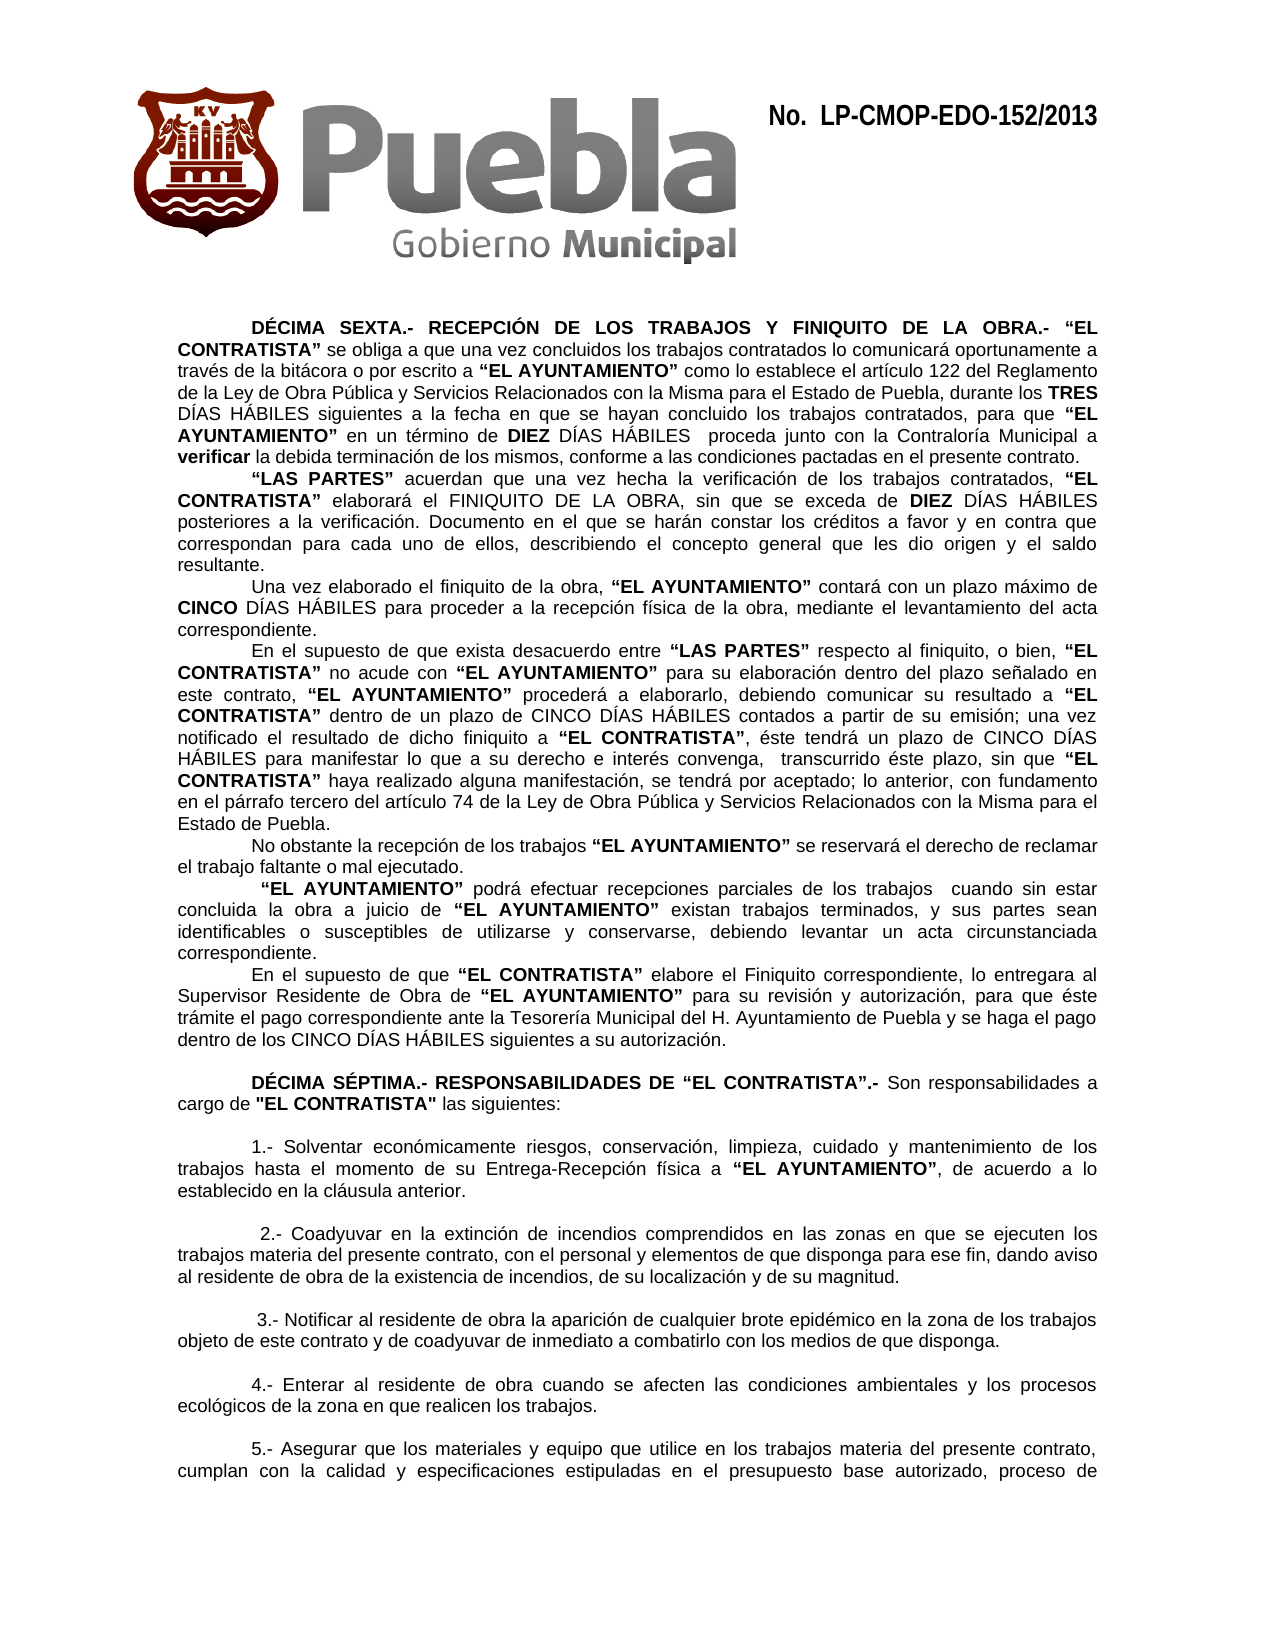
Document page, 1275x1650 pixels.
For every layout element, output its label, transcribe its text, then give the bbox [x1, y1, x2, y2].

text En el supuesto de que exista desacuerdo entre “LAS PARTES” respecto al finiquito, o bien, “EL CONTRATISTA” no acude con “EL AYUNTAMIENTO” para su elaboración dentro del plazo señalado en este contrato, “EL AYUNTAMIENTO” procederá a elaborarlo, debiendo comunicar su resultado a “EL CONTRATISTA” dentro de un plazo de CINCO DÍAS HÁBILES contados a partir de su emisión; una vez notificado el resultado de dicho finiquito a “EL CONTRATISTA”, éste tendrá un plazo de CINCO DÍAS HÁBILES para manifestar lo que a su derecho e interés convenga, transcurrido éste plazo, sin que “EL CONTRATISTA” haya realizado alguna manifestación, se tendrá por aceptado; lo anterior, con fundamento en el párrafo tercero del artículo 74 de de Obra Pública y Servicios Relacionados con para el Estado de Puebla. [177, 640, 1098, 834]
text En el supuesto de que “EL CONTRATISTA” elabore el Finiquito correspondiente, lo entregara al Supervisor Residente de Obra de “EL AYUNTAMIENTO” para su revisión y autorización, para que éste trámite el pago correspondiente ante la Tesorería Municipal del H. Ayuntamiento de Puebla y se haga el pago dentro de los CINCO DÍAS HÁBILES siguientes a su autorización. [177, 964, 1098, 1050]
picture [133, 87, 736, 264]
text DÉCIMA SÉPTIMA.- RESPONSABILIDADES DE “EL CONTRATISTA”.- Son responsabilidades a cargo de "EL CONTRATISTA" las siguientes: [177, 1072, 1098, 1115]
text No obstante la recepción de los trabajos “EL AYUNTAMIENTO” se reservará el derecho de reclamar el trabajo faltante o mal ejecutado. [177, 834, 1098, 877]
text Una vez elaborado el finiquito de la obra, “EL AYUNTAMIENTO” contará con un plazo máximo de CINCO DÍAS HÁBILES para proceder a la recepción física de la obra, mediante el levantamiento del acta correspondiente. [177, 576, 1098, 640]
text “LAS PARTES” acuerdan que una vez hecha la verificación de los trabajos contratados, “EL CONTRATISTA” elaborará el FINIQUITO DE LA OBRA, sin que se exceda de DIEZ DÍAS HÁBILES posteriores a la verificación. Documento en el que se harán constar los créditos a favor y en contra que correspondan para cada uno de ellos, describiendo el concepto general que les dio origen y el saldo resultante. [177, 468, 1098, 576]
text DÉCIMA SEXTA.- RECEPCIÓN DE LOS TRABAJOS Y FINIQUITO DE “EL CONTRATISTA” se obliga a que una vez concluidos los trabajos contratados lo comunicará oportunamente a través de la bitácora o por escrito a “EL AYUNTAMIENTO” como lo establece el artículo 122 del Reglamento de de Obra Pública y Servicios Relacionados con para el Estado de Puebla, durante los TRES DÍAS HÁBILES siguientes a la fecha en que se hayan concluido los trabajos contratados, para que “EL AYUNTAMIENTO” en un término de DIEZ DÍAS HÁBILES proceda junto con la Contraloría Municipal a verificar la debida terminación de los mismos, conforme a las condiciones pactadas en el presente contrato. [177, 317, 1098, 468]
text 3.- Notificar al residente de obra la aparición de cualquier brote epidémico en la zona de los trabajos objeto de este contrato y de coadyuvar de inmediato a combatirlo con los medios de que disponga. [177, 1309, 1098, 1352]
text 4.- Enterar al residente de obra cuando se afecten las condiciones ambientales y los procesos ecológicos de la zona en que realicen los trabajos. [177, 1373, 1098, 1417]
text “EL AYUNTAMIENTO” podrá efectuar recepciones parciales de los trabajos cuando sin estar concluida la obra a juicio de “EL AYUNTAMIENTO” existan trabajos terminados, y sus partes sean identificables o susceptibles de utilizarse y conservarse, debiendo levantar un acta circunstanciada correspondiente. [177, 877, 1098, 964]
text 2.- Coadyuvar en la extinción de incendios comprendidos en las zonas en que se ejecuten los trabajos materia del presente contrato, con el personal y elementos de que disponga para ese fin, dando aviso al residente de obra de la existencia de incendios, de su localización y de su magnitud. [177, 1222, 1098, 1287]
text 1.- Solventar económicamente riesgos, conservación, limpieza, cuidado y mantenimiento de los trabajos hasta el momento de su Entrega-Recepción física a “EL AYUNTAMIENTO”, de acuerdo a lo establecido en la cláusula anterior. [177, 1136, 1098, 1201]
